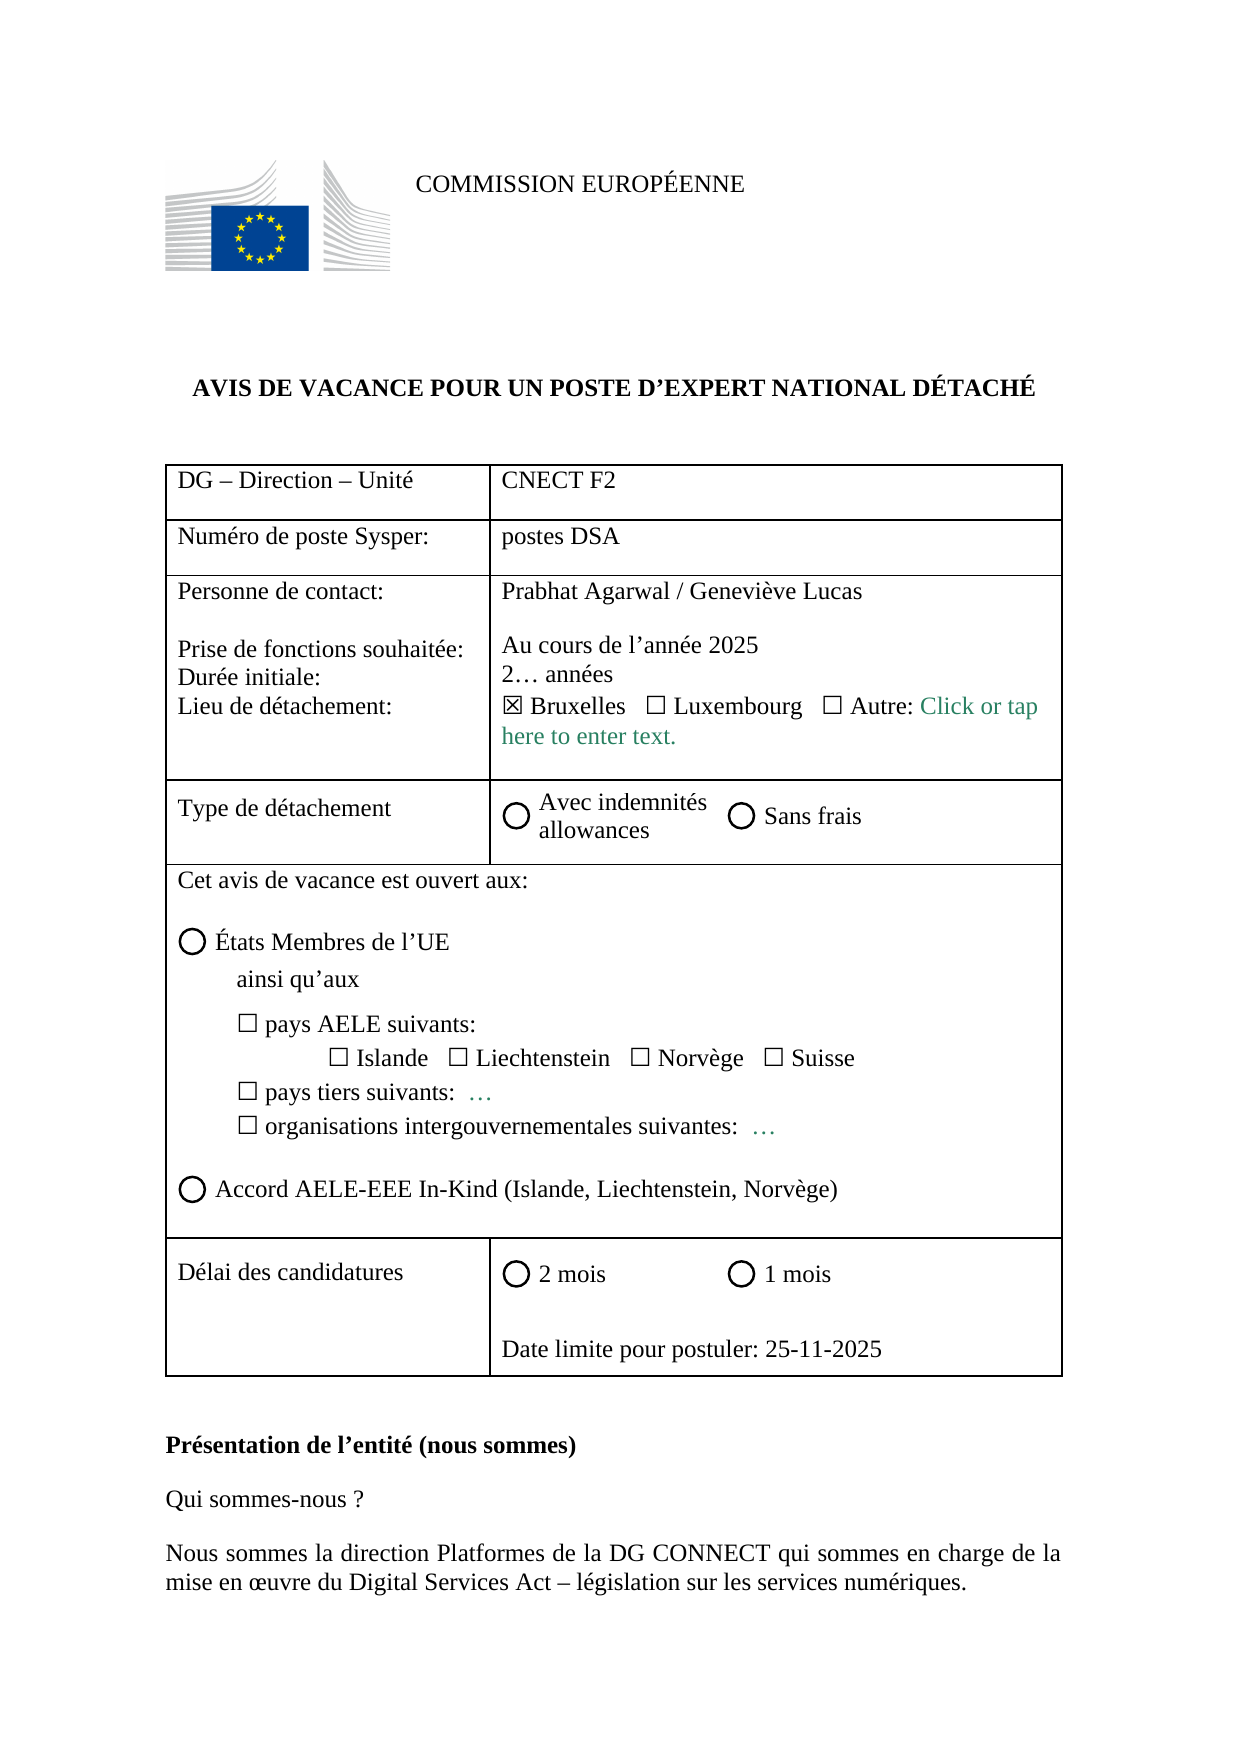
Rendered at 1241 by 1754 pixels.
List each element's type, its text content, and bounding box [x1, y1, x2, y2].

table_cell Délai des candidatures [167, 1239, 489, 1375]
table_cell Type de détachement [167, 781, 489, 863]
table_cell Cet avis de vacance est ouvert aux: ainsi qu’aux pays AELE suivants: Islande Liechtenstein Norvège Suisse pays tiers suivants: organisations intergouvernementales suivantes: [167, 865, 1061, 1237]
list Présentation de l’entité (nous sommes) [165, 1431, 1063, 1459]
table_cell Date limite pour postuler: [491, 1239, 1061, 1375]
table_cell Au cours de l’année années Bruxelles Luxembourg Autre: [491, 576, 1061, 779]
picture [165, 160, 391, 271]
table_header DG – Direction – Unité [167, 466, 489, 519]
table_cell Personne de contact: Prise de fonctions souhaitée: Durée initiale: Lieu de détachement: [167, 576, 489, 779]
table_cell Numéro de poste Sysper: [167, 521, 489, 574]
table_cell [491, 781, 1061, 863]
